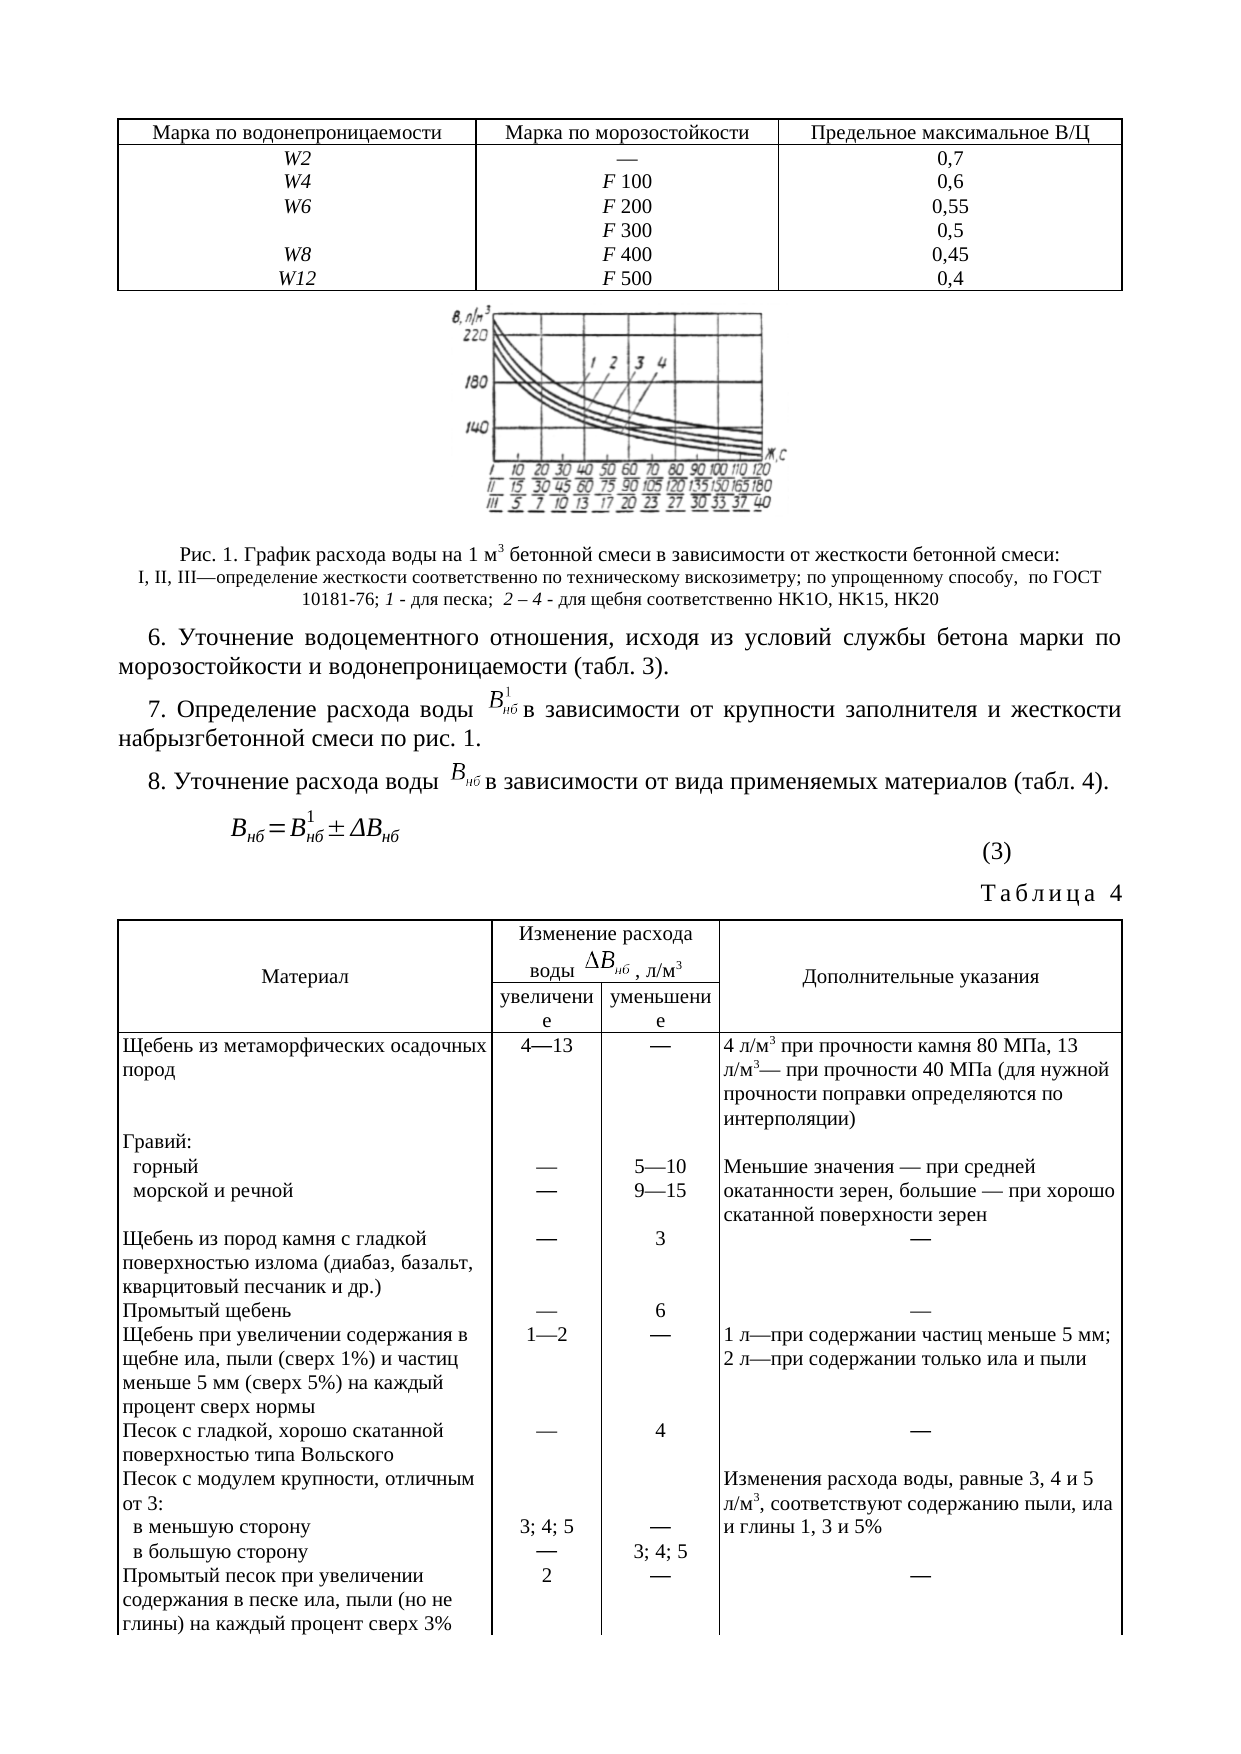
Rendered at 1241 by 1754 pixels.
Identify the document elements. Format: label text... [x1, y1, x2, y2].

table_cell 3; 4; 5 [602, 1466, 719, 1562]
table_cell 5—10 9—15 [602, 1129, 719, 1226]
table_cell 6 [602, 1298, 719, 1322]
table_cell — [493, 1418, 601, 1466]
table_cell F 400 [477, 242, 778, 266]
table_cell [720, 1226, 1121, 1298]
table_cell 4 [602, 1418, 719, 1466]
table_cell Щебень из пород камня с гладкой поверхностью излома (диабаз, базальт, кварцитовый песчаник и др.) [119, 1226, 491, 1298]
table_cell 3; 4; 5 [493, 1466, 601, 1562]
text (3) [118, 808, 1122, 865]
table_cell [493, 1226, 601, 1298]
table_cell уменьшение [602, 983, 719, 1032]
table_cell — [720, 1298, 1121, 1322]
text 8. Уточнение расхода воды в зависимости от вида применяемых материалов (табл. 4). [118, 752, 1122, 795]
table_cell Песок с модулем крупности, отличным от 3: в меньшую сторону в большую сторону [119, 1466, 491, 1562]
picture [451, 303, 789, 517]
table_cell 2 [493, 1563, 601, 1635]
table_cell [602, 1033, 719, 1129]
table_cell W12 [119, 266, 475, 290]
table_cell 0,55 0,5 [779, 194, 1121, 242]
table_cell 3 [602, 1226, 719, 1298]
table_header Марка по водонепроницаемости [119, 120, 475, 144]
table_cell W4 [119, 169, 475, 193]
table_cell W6 [119, 194, 475, 242]
table_cell Промытый песок при увеличении содержания в песке ила, пыли (но не глины) на каждый процент сверх 3% [119, 1563, 491, 1635]
table_cell Изменения расхода воды, равные 3, 4 и 5 л/м3, соответствуют содержанию пыли, ила и глины 1, 3 и 5% [720, 1466, 1121, 1562]
table_cell 0,45 [779, 242, 1121, 266]
table_header Марка по морозостойкости [477, 120, 778, 144]
table_cell увеличение [493, 983, 601, 1032]
table_cell Песок с гладкой, хорошо скатанной поверхностью типа Вольского [119, 1418, 491, 1466]
table_cell [720, 1418, 1121, 1466]
text Таблица 4 [118, 877, 1122, 906]
table_cell F 200 F 300 [477, 194, 778, 242]
table_cell [602, 1563, 719, 1635]
table_cell 0,4 [779, 266, 1121, 290]
table_cell Щебень из метаморфических осадочных пород [119, 1033, 491, 1129]
table_cell 1 л—при содержании частиц меньше 5 мм; 2 л—при содержании только ила и пыли [720, 1322, 1121, 1418]
table_cell Щебень при увеличении содержания в щебне ила, пыли (сверх 1%) и частиц меньше 5 мм (сверх 5%) на каждый процент сверх нормы [119, 1322, 491, 1418]
table_cell F 100 [477, 169, 778, 193]
table_header Предельное максимальное В/Ц [779, 120, 1121, 144]
text I, II, III—определение жесткости соответственно по техническому вискозиметру; по упрощенному способу, по ГОСТ 10181-76; 1 - для песка; 2 – 4 - для щебня соответственно HK1O, НK15, НК20 [118, 565, 1122, 609]
table_cell [720, 1563, 1121, 1635]
table_cell — [493, 1298, 601, 1322]
text 7. Определение расхода воды в зависимости от крупности заполнителя и жесткости набрызгбетонной смеси по рис. 1. [118, 680, 1122, 752]
table_cell 4 л/м3 при прочности камня 80 МПа, 13 л/м3— при прочности 40 МПа (для нужной прочности поправки определяются по интерполяции) [720, 1033, 1121, 1129]
table_cell F 500 [477, 266, 778, 290]
table_cell Промытый щебень [119, 1298, 491, 1322]
text Рис. 1. График расхода воды на 1 м3 бетонной смеси в зависимости от жесткости бетонной смеси: [118, 541, 1122, 565]
table_cell Гравий: горный морской и речной [119, 1129, 491, 1226]
table_cell 413 [493, 1033, 601, 1129]
table_cell — [477, 145, 778, 169]
text 6. Уточнение водоцементного отношения, исходя из условий службы бетона марки по морозостойкости и водонепроницаемости (табл. 3). [118, 622, 1122, 680]
table_cell 1—2 [493, 1322, 601, 1418]
table_cell W2 [119, 145, 475, 169]
table_cell 0,7 [779, 145, 1121, 169]
table_cell — [493, 1129, 601, 1226]
table_cell Меньшие значения — при средней окатанности зерен, большие — при хорошо скатанной поверхности зерен [720, 1129, 1121, 1226]
table_cell 0,6 [779, 169, 1121, 193]
table_header Дополнительные указания [720, 921, 1121, 1032]
table_header Изменение расхода воды , л/м3 [493, 921, 719, 982]
table_header Материал [119, 921, 491, 1032]
table_cell [602, 1322, 719, 1418]
table_cell W8 [119, 242, 475, 266]
